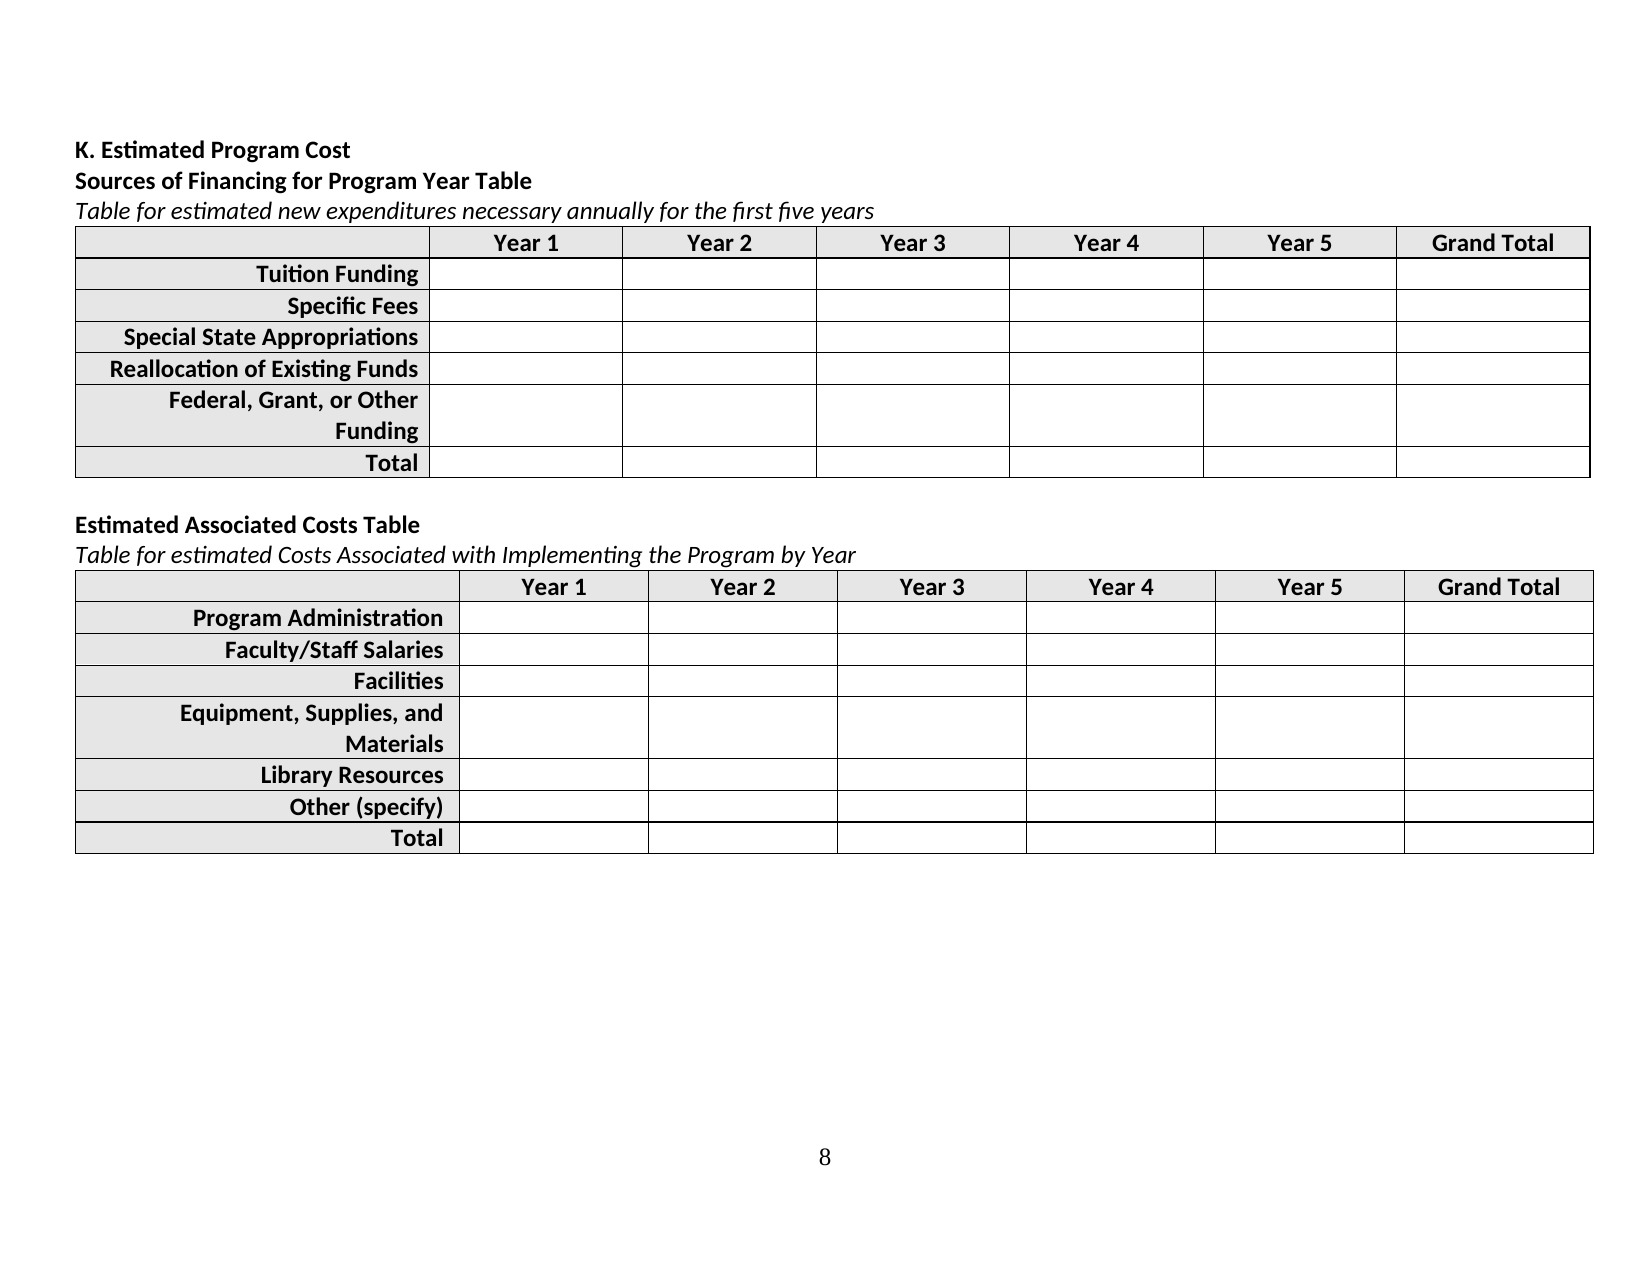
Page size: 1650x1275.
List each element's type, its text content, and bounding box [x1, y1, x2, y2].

table_cell [1027, 666, 1215, 696]
table_header Year 2 [623, 227, 816, 257]
table_cell Facilities [76, 666, 459, 696]
table_cell [1216, 791, 1404, 821]
table_header Grand Total [1405, 571, 1593, 601]
table_cell [1010, 322, 1203, 352]
table_cell [460, 602, 648, 633]
table_cell [817, 353, 1009, 384]
table_cell [1204, 322, 1396, 352]
subtitle Sources of Financing for Program Year Table [75, 165, 1575, 195]
table_cell [1027, 759, 1215, 790]
table_cell [1405, 602, 1593, 633]
table_cell [1397, 322, 1589, 352]
table_header Year 4 [1027, 571, 1215, 601]
table_cell Other (specify) [76, 791, 459, 821]
table_header Year 4 [1010, 227, 1203, 257]
table_cell [1027, 602, 1215, 633]
table_cell [430, 322, 622, 352]
table_cell Total [76, 823, 459, 853]
table_cell [1216, 666, 1404, 696]
table_cell [623, 259, 816, 289]
table_cell [460, 634, 648, 664]
table_cell Special State Appropriations [76, 322, 429, 352]
table_cell Faculty/Staff Salaries [76, 634, 459, 664]
table_cell [1397, 353, 1589, 384]
table_cell Federal, Grant, or Other Funding [76, 385, 429, 446]
table_cell [623, 322, 816, 352]
table_cell [1010, 353, 1203, 384]
table_header Year 5 [1216, 571, 1404, 601]
table_cell [649, 666, 837, 696]
table_cell [623, 447, 816, 477]
table_cell [649, 602, 837, 633]
subtitle Table for estimated new expenditures necessary annually for the first five years [75, 195, 1575, 226]
table_cell Total [76, 447, 429, 477]
table_header Year 1 [460, 571, 648, 601]
table_cell [1405, 697, 1593, 758]
table_header Year 3 [817, 227, 1009, 257]
table_cell Program Administration [76, 602, 459, 633]
table_cell [1027, 823, 1215, 853]
table_cell [1010, 259, 1203, 289]
table_cell [649, 759, 837, 790]
table_cell [1216, 759, 1404, 790]
table_cell [838, 666, 1026, 696]
table_cell [1405, 759, 1593, 790]
table_cell [1397, 290, 1589, 321]
subtitle Table for estimated Costs Associated with Implementing the Program by Year [75, 539, 1575, 570]
table_cell Library Resources [76, 759, 459, 790]
table_header Year 5 [1204, 227, 1396, 257]
table_cell [1204, 259, 1396, 289]
table_cell [623, 385, 816, 446]
table_cell [649, 634, 837, 664]
table_cell [460, 697, 648, 758]
table_cell [838, 634, 1026, 664]
table_cell [817, 447, 1009, 477]
table_cell [838, 791, 1026, 821]
table_cell [1204, 353, 1396, 384]
table_cell [817, 322, 1009, 352]
table_cell [430, 447, 622, 477]
table_cell [649, 791, 837, 821]
table_cell [649, 697, 837, 758]
table_cell [430, 259, 622, 289]
table_cell [1010, 385, 1203, 446]
table_cell [1397, 259, 1589, 289]
table_cell [460, 823, 648, 853]
table_header Grand Total [1397, 227, 1589, 257]
table_cell [1027, 791, 1215, 821]
table_header Year 3 [838, 571, 1026, 601]
table_cell [623, 290, 816, 321]
table_cell [838, 697, 1026, 758]
table_cell [1216, 634, 1404, 664]
table_cell [1397, 447, 1589, 477]
table_cell [1204, 385, 1396, 446]
text Estimated Associated Costs Table [75, 509, 1524, 539]
table_cell [817, 259, 1009, 289]
table_header Year 1 [430, 227, 622, 257]
table_cell [838, 823, 1026, 853]
text K. Estimated Program Cost [75, 134, 1524, 165]
table_cell [1010, 290, 1203, 321]
table_cell Equipment, Supplies, and Materials [76, 697, 459, 758]
table_cell [1204, 447, 1396, 477]
table_cell [1027, 697, 1215, 758]
table_cell [1204, 290, 1396, 321]
table_cell [1216, 697, 1404, 758]
table_cell [430, 353, 622, 384]
table_cell [1216, 602, 1404, 633]
table_cell [430, 385, 622, 446]
table_cell [430, 290, 622, 321]
table_cell [1405, 666, 1593, 696]
table_cell [1216, 823, 1404, 853]
table_cell Tuition Funding [76, 259, 429, 289]
table_header Year 2 [649, 571, 837, 601]
table_cell Specific Fees [76, 290, 429, 321]
table_cell [1405, 791, 1593, 821]
table_cell [1405, 634, 1593, 664]
table_cell [1397, 385, 1589, 446]
table_cell [838, 602, 1026, 633]
table_cell [1027, 634, 1215, 664]
table_cell [1010, 447, 1203, 477]
table_header [76, 227, 429, 257]
table_cell [460, 759, 648, 790]
table_cell [623, 353, 816, 384]
table_header [76, 571, 459, 601]
table_cell [1405, 823, 1593, 853]
table_cell [838, 759, 1026, 790]
table_cell [649, 823, 837, 853]
table_cell [817, 385, 1009, 446]
table_cell Reallocation of Existing Funds [76, 353, 429, 384]
table_cell [460, 666, 648, 696]
table_cell [817, 290, 1009, 321]
table_cell [460, 791, 648, 821]
